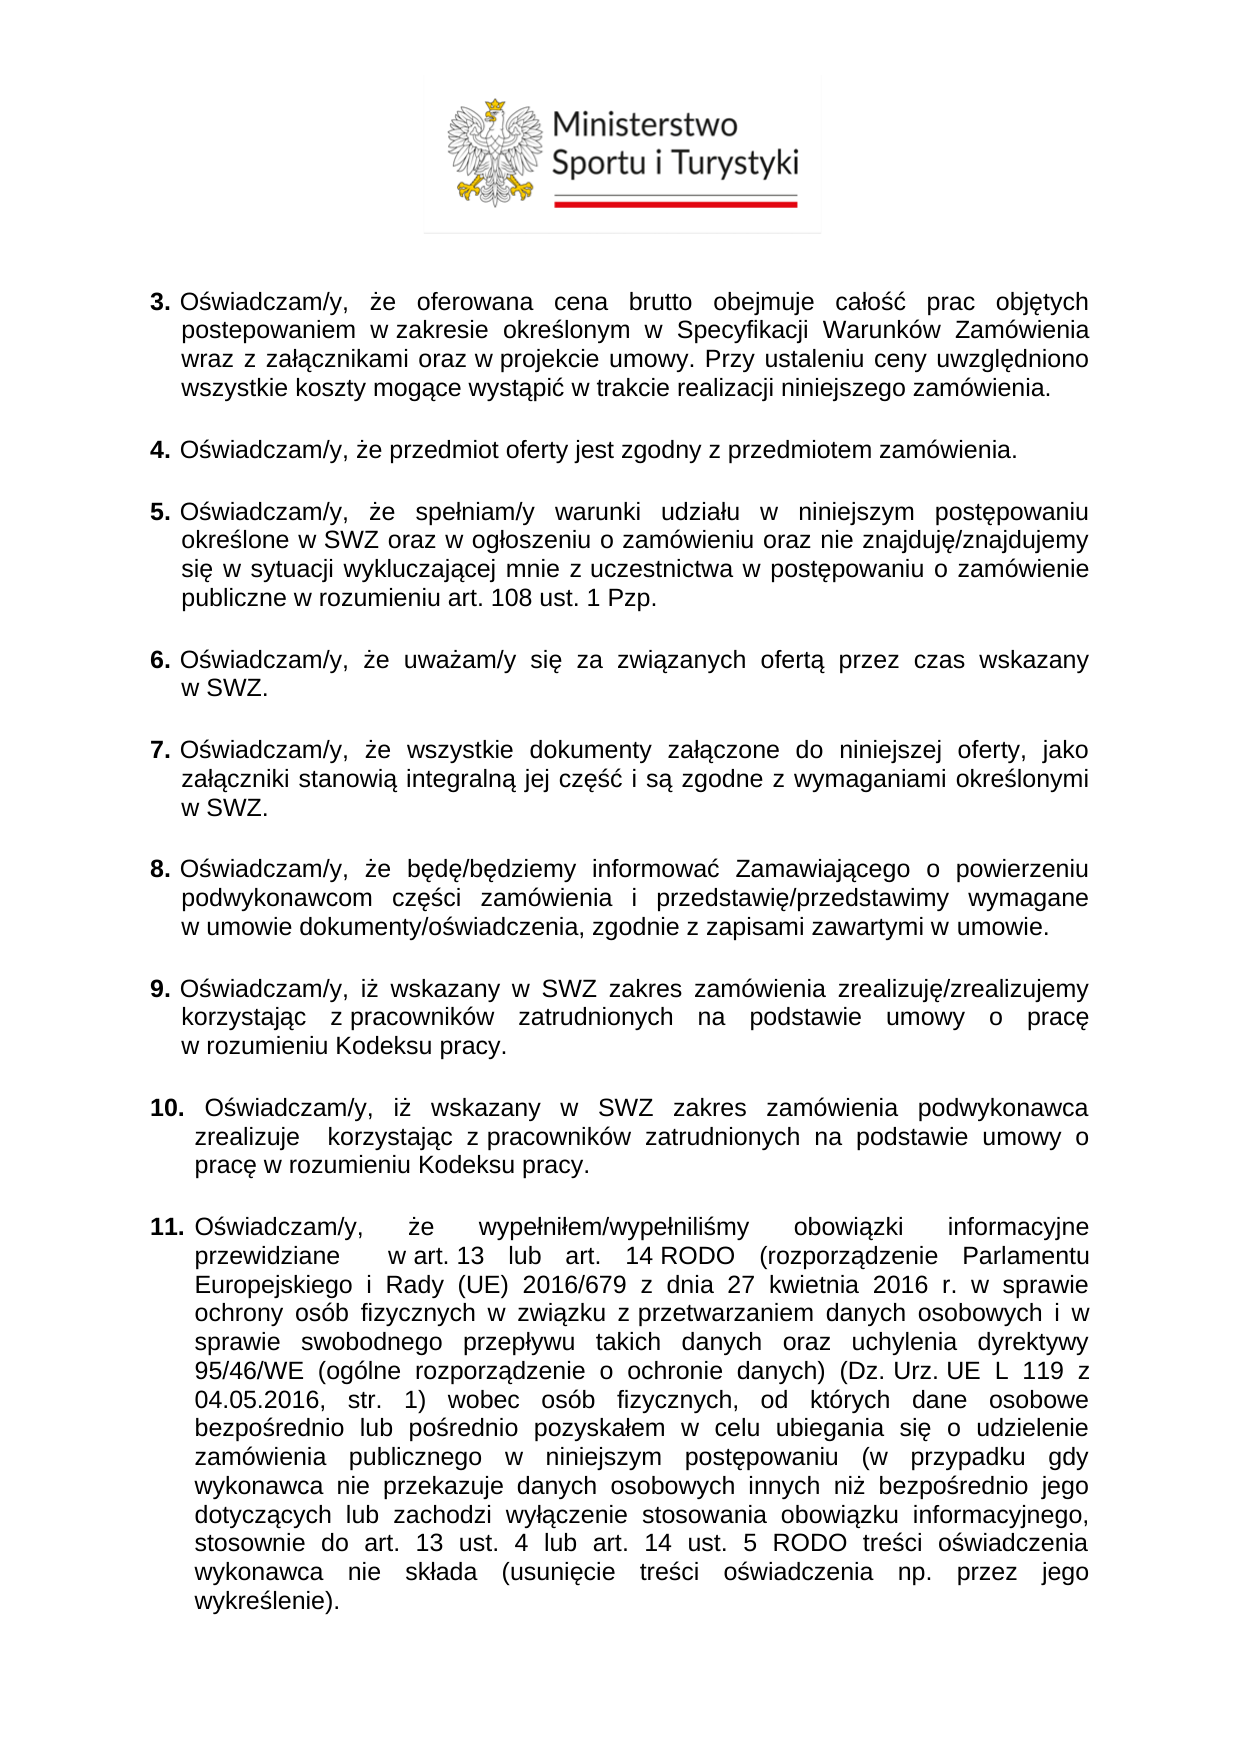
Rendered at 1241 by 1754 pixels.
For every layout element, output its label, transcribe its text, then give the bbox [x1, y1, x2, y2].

list Oświadczam/y, iż wskazany w SWZ zakres zamówienia zrealizuję/zrealizujemy korzystając z pracowników zatrudnionych na podstawie umowy o pracę w rozumieniu Kodeksu pracy. [150, 974, 1090, 1060]
list Oświadczam/y, że będę/będziemy informować Zamawiającego o powierzeniu podwykonawcom części zamówienia i przedstawię/przedstawimy wymagane w umowie dokumenty/oświadczenia, zgodnie z zapisami zawartymi w umowie. [150, 854, 1090, 941]
list Oświadczam/y, że oferowana cena brutto obejmuje całość prac objętych postepowaniem w zakresie określonym w Specyfikacji Warunków Zamówienia wraz z załącznikami oraz w projekcie umowy. Przy ustaleniu ceny uwzględniono wszystkie koszty mogące wystąpić w trakcie realizacji niniejszego zamówienia. [150, 287, 1090, 402]
list Oświadczam/y, że wypełniłem/wypełniliśmy obowiązki informacyjne przewidziane w art. 13 lub art. 14 RODO (rozporządzenie Parlamentu Europejskiego i Rady (UE) 2016/679 z dnia 27 kwietnia 2016 r. w sprawie ochrony osób fizycznych w związku z przetwarzaniem danych osobowych i w sprawie swobodnego przepływu takich danych oraz uchylenia dyrektywy 95/46/WE (ogólne rozporządzenie o ochronie danych) (Dz. Urz. UE L 119 z 04.05.2016, str. 1) wobec osób fizycznych, od których dane osobowe bezpośrednio lub pośrednio pozyskałem w celu ubiegania się o udzielenie zamówienia publicznego w niniejszym postępowaniu (w przypadku gdy wykonawca nie przekazuje danych osobowych innych niż bezpośrednio jego dotyczących lub zachodzi wyłączenie stosowania obowiązku informacyjnego, stosownie do art. 13 ust. 4 lub art. 14 ust. 5 RODO treści oświadczenia wykonawca nie składa (usunięcie treści oświadczenia np. przez jego wykreślenie). [150, 1212, 1090, 1615]
picture [423, 75, 822, 234]
list Oświadczam/y, że uważam/y się za związanych ofertą przez czas wskazany w SWZ. [150, 644, 1090, 702]
list Oświadczam/y, że przedmiot oferty jest zgodny z przedmiotem zamówienia. [150, 435, 1090, 463]
list Oświadczam/y, że wszystkie dokumenty załączone do niniejszej oferty, jako załączniki stanowią integralną jej część i są zgodne z wymaganiami określonymi w SWZ. [150, 735, 1090, 821]
text 10. Oświadczam/y, iż wskazany w SWZ zakres zamówienia podwykonawca zrealizuje korzystając z pracowników zatrudnionych na podstawie umowy o pracę w rozumieniu Kodeksu pracy. [150, 1093, 1090, 1179]
list Oświadczam/y, że spełniam/y warunki udziału w niniejszym postępowaniu określone w SWZ oraz w ogłoszeniu o zamówieniu oraz nie znajduję/znajdujemy się w sytuacji wykluczającej mnie z uczestnictwa w postępowaniu o zamówienie publiczne w rozumieniu art. 108 ust. 1 Pzp. [150, 497, 1090, 612]
